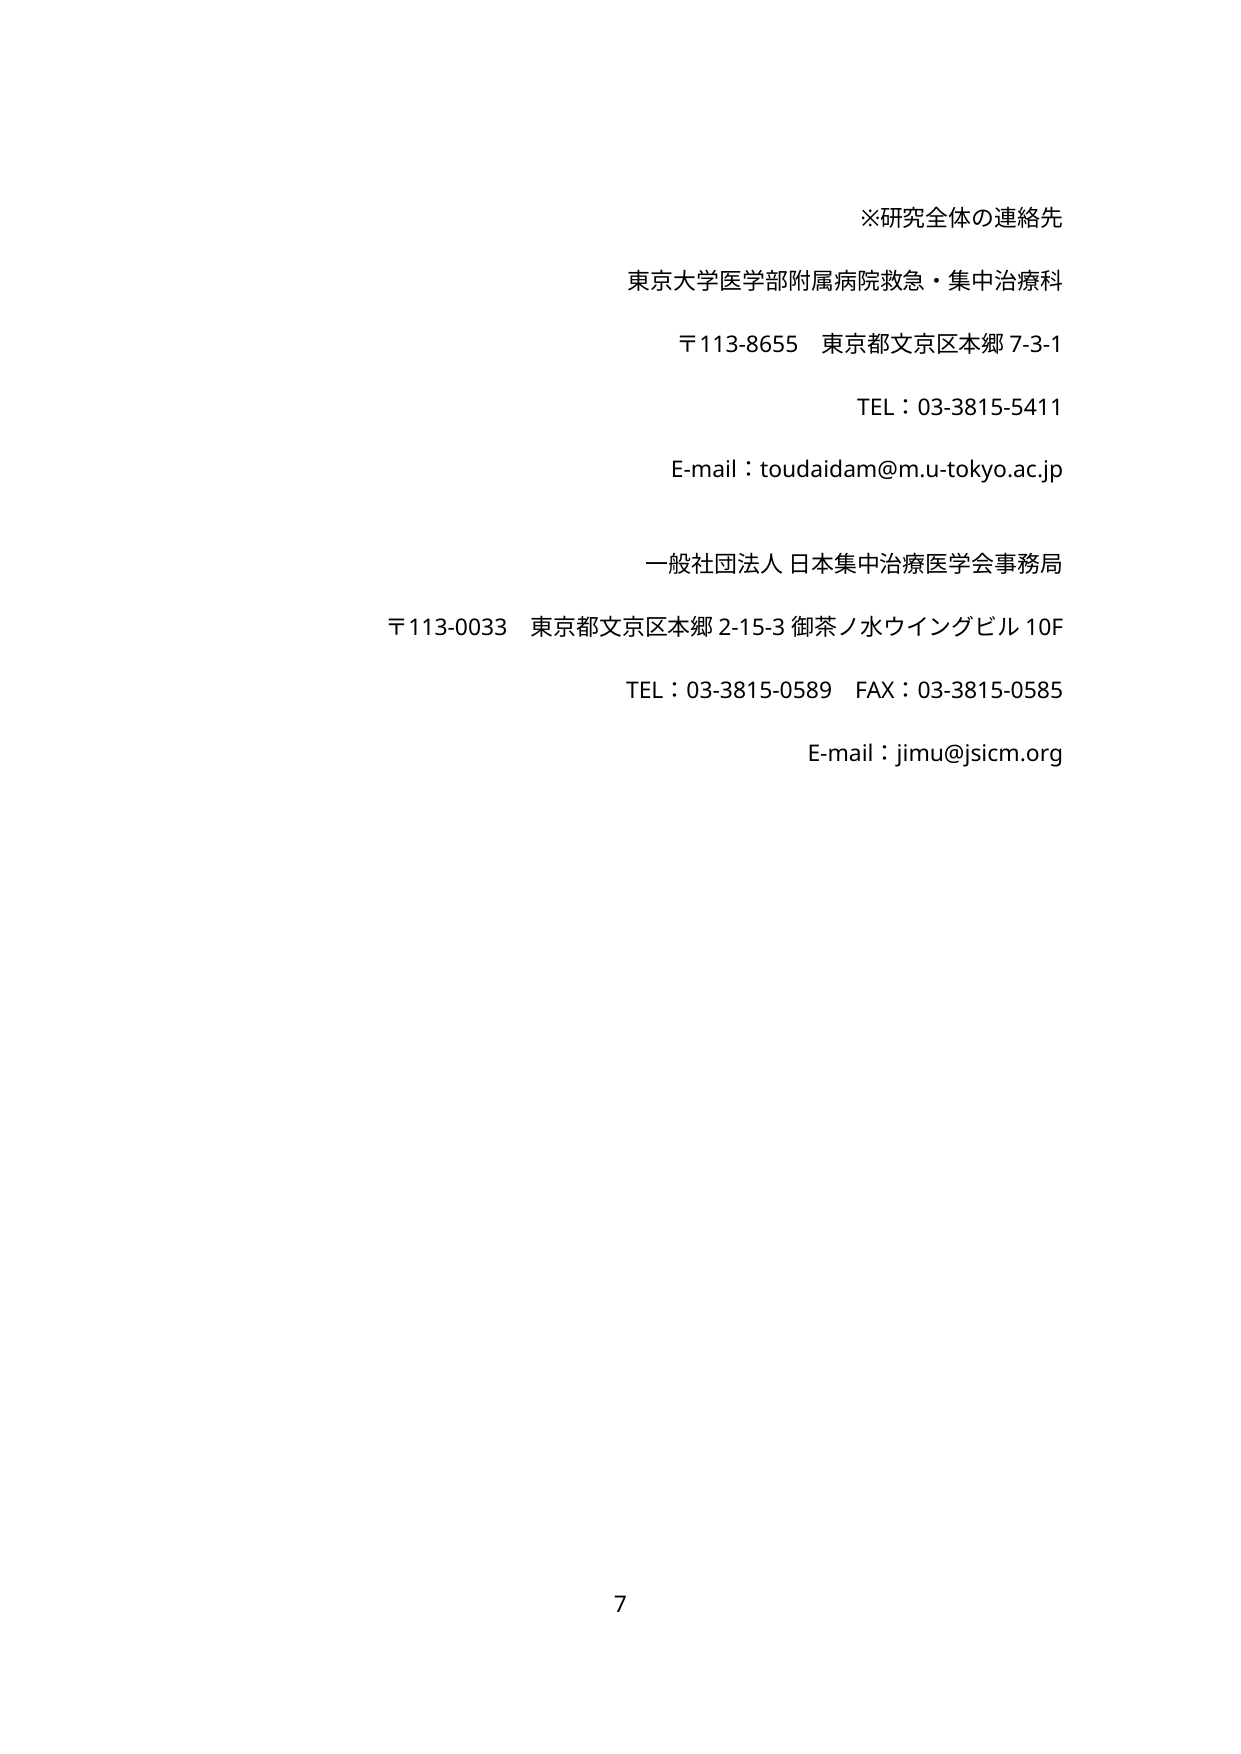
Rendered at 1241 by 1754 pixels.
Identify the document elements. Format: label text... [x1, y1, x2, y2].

text 一般社団法人 日本集中治療医学会事務局 [177, 531, 1063, 594]
text E-mail：toudaidam@m.u-tokyo.ac.jp [177, 437, 1063, 499]
text 〒113-0033 東京都文京区本郷2-15-3 御茶ノ水ウイングビル10F [177, 594, 1063, 657]
text TEL：03-3815-5411 [177, 374, 1063, 437]
text ※研究全体の連絡先 [177, 185, 1063, 248]
text 〒113-8655 東京都文京区本郷7-3-1 [177, 311, 1063, 374]
text 東京大学医学部附属病院救急・集中治療科 [177, 248, 1063, 311]
text TEL：03-3815-0589 FAX：03-3815-0585 [177, 657, 1063, 720]
text E-mail：jimu@jsicm.org [177, 720, 1063, 783]
